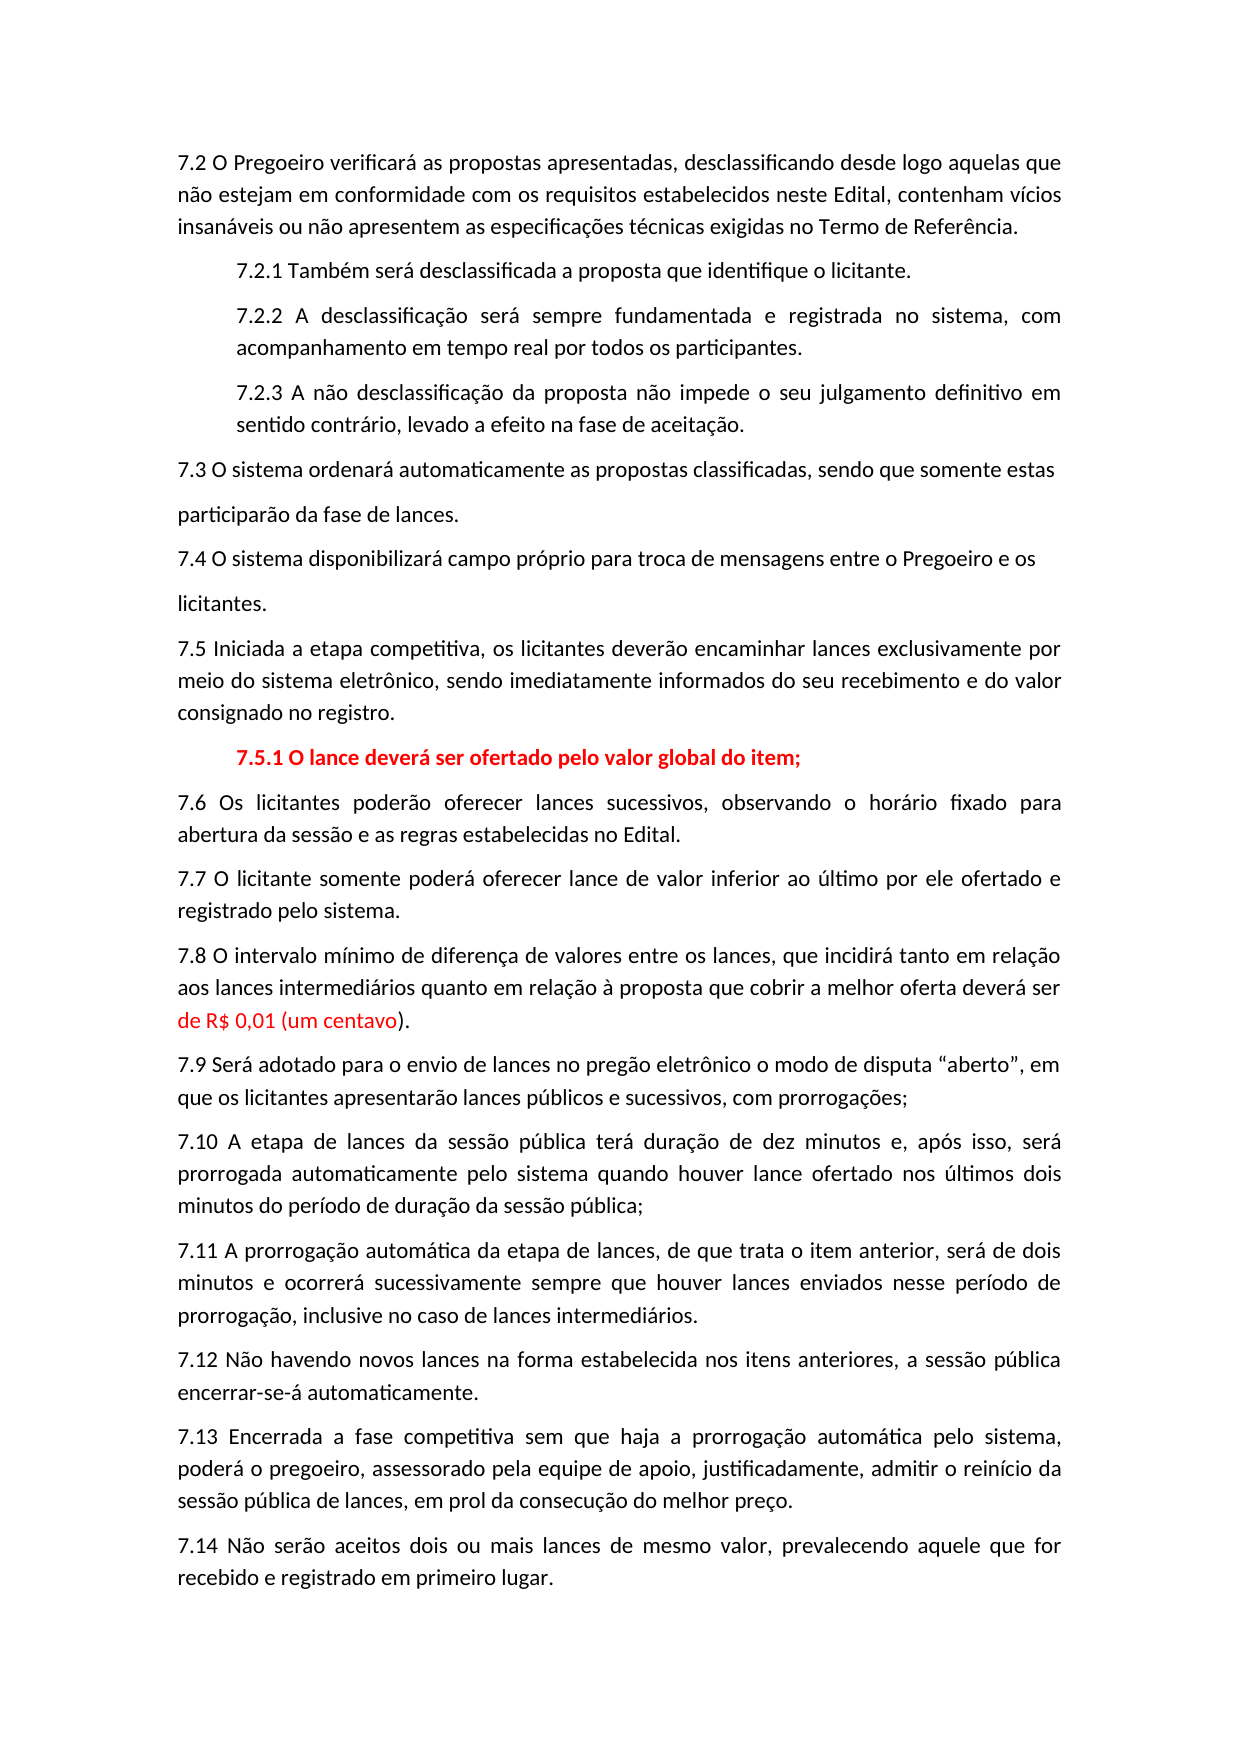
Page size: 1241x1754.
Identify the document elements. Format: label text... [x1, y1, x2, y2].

text 7.7 O licitante somente poderá oferecer lance de valor inferior ao último por ele ofertado e registrado pelo sistema. [177, 864, 1063, 925]
text 7.14 Não serão aceitos dois ou mais lances de mesmo valor, prevalecendo aquele que for recebido e registrado em primeiro lugar. [177, 1531, 1063, 1592]
text 7.8 O intervalo mínimo de diferença de valores entre os lances, que incidirá tanto em relação aos lances intermediários quanto em relação à proposta que cobrir a melhor oferta deverá ser de R$ 0,01 (um centavo). [177, 941, 1063, 1034]
text 7.13 Encerrada a fase competitiva sem que haja a prorrogação automática pelo sistema, poderá o pregoeiro, assessorado pela equipe de apoio, justificadamente, admitir o reinício da sessão pública de lances, em prol da consecução do melhor preço. [177, 1422, 1063, 1515]
text 7.2.2 A desclassificação será sempre fundamentada e registrada no sistema, com acompanhamento em tempo real por todos os participantes. [236, 301, 1063, 362]
text 7.4 O sistema disponibilizará campo próprio para troca de mensagens entre o Pregoeiro e os [177, 544, 1063, 572]
text 7.11 A prorrogação automática da etapa de lances, de que trata o item anterior, será de dois minutos e ocorrerá sucessivamente sempre que houver lances enviados nesse período de prorrogação, inclusive no caso de lances intermediários. [177, 1236, 1063, 1329]
text 7.10 A etapa de lances da sessão pública terá duração de dez minutos e, após isso, será prorrogada automaticamente pelo sistema quando houver lance ofertado nos últimos dois minutos do período de duração da sessão pública; [177, 1127, 1063, 1220]
text 7.2.1 Também será desclassificada a proposta que identifique o licitante. [236, 257, 1063, 285]
text 7.5 Iniciada a etapa competitiva, os licitantes deverão encaminhar lances exclusivamente por meio do sistema eletrônico, sendo imediatamente informados do seu recebimento e do valor consignado no registro. [177, 634, 1063, 726]
text 7.2.3 A não desclassificação da proposta não impede o seu julgamento definitivo em sentido contrário, levado a efeito na fase de aceitação. [236, 378, 1063, 438]
text licitantes. [177, 589, 1063, 617]
text 7.9 Será adotado para o envio de lances no pregão eletrônico o modo de disputa “aberto”, em que os licitantes apresentarão lances públicos e sucessivos, com prorrogações; [177, 1050, 1063, 1111]
text 7.6 Os licitantes poderão oferecer lances sucessivos, observando o horário fixado para abertura da sessão e as regras estabelecidas no Edital. [177, 788, 1063, 848]
text 7.2 O Pregoeiro verificará as propostas apresentadas, desclassificando desde logo aquelas que não estejam em conformidade com os requisitos estabelecidos neste Edital, contenham vícios insanáveis ou não apresentem as especificações técnicas exigidas no Termo de Referência. [177, 148, 1063, 240]
text 7.12 Não havendo novos lances na forma estabelecida nos itens anteriores, a sessão pública encerrar-se-á automaticamente. [177, 1345, 1063, 1406]
text 7.3 O sistema ordenará automaticamente as propostas classificadas, sendo que somente estas [177, 455, 1063, 483]
text 7.5.1 O lance deverá ser ofertado pelo valor global do item; [236, 743, 1063, 771]
text participarão da fase de lances. [177, 500, 1063, 528]
